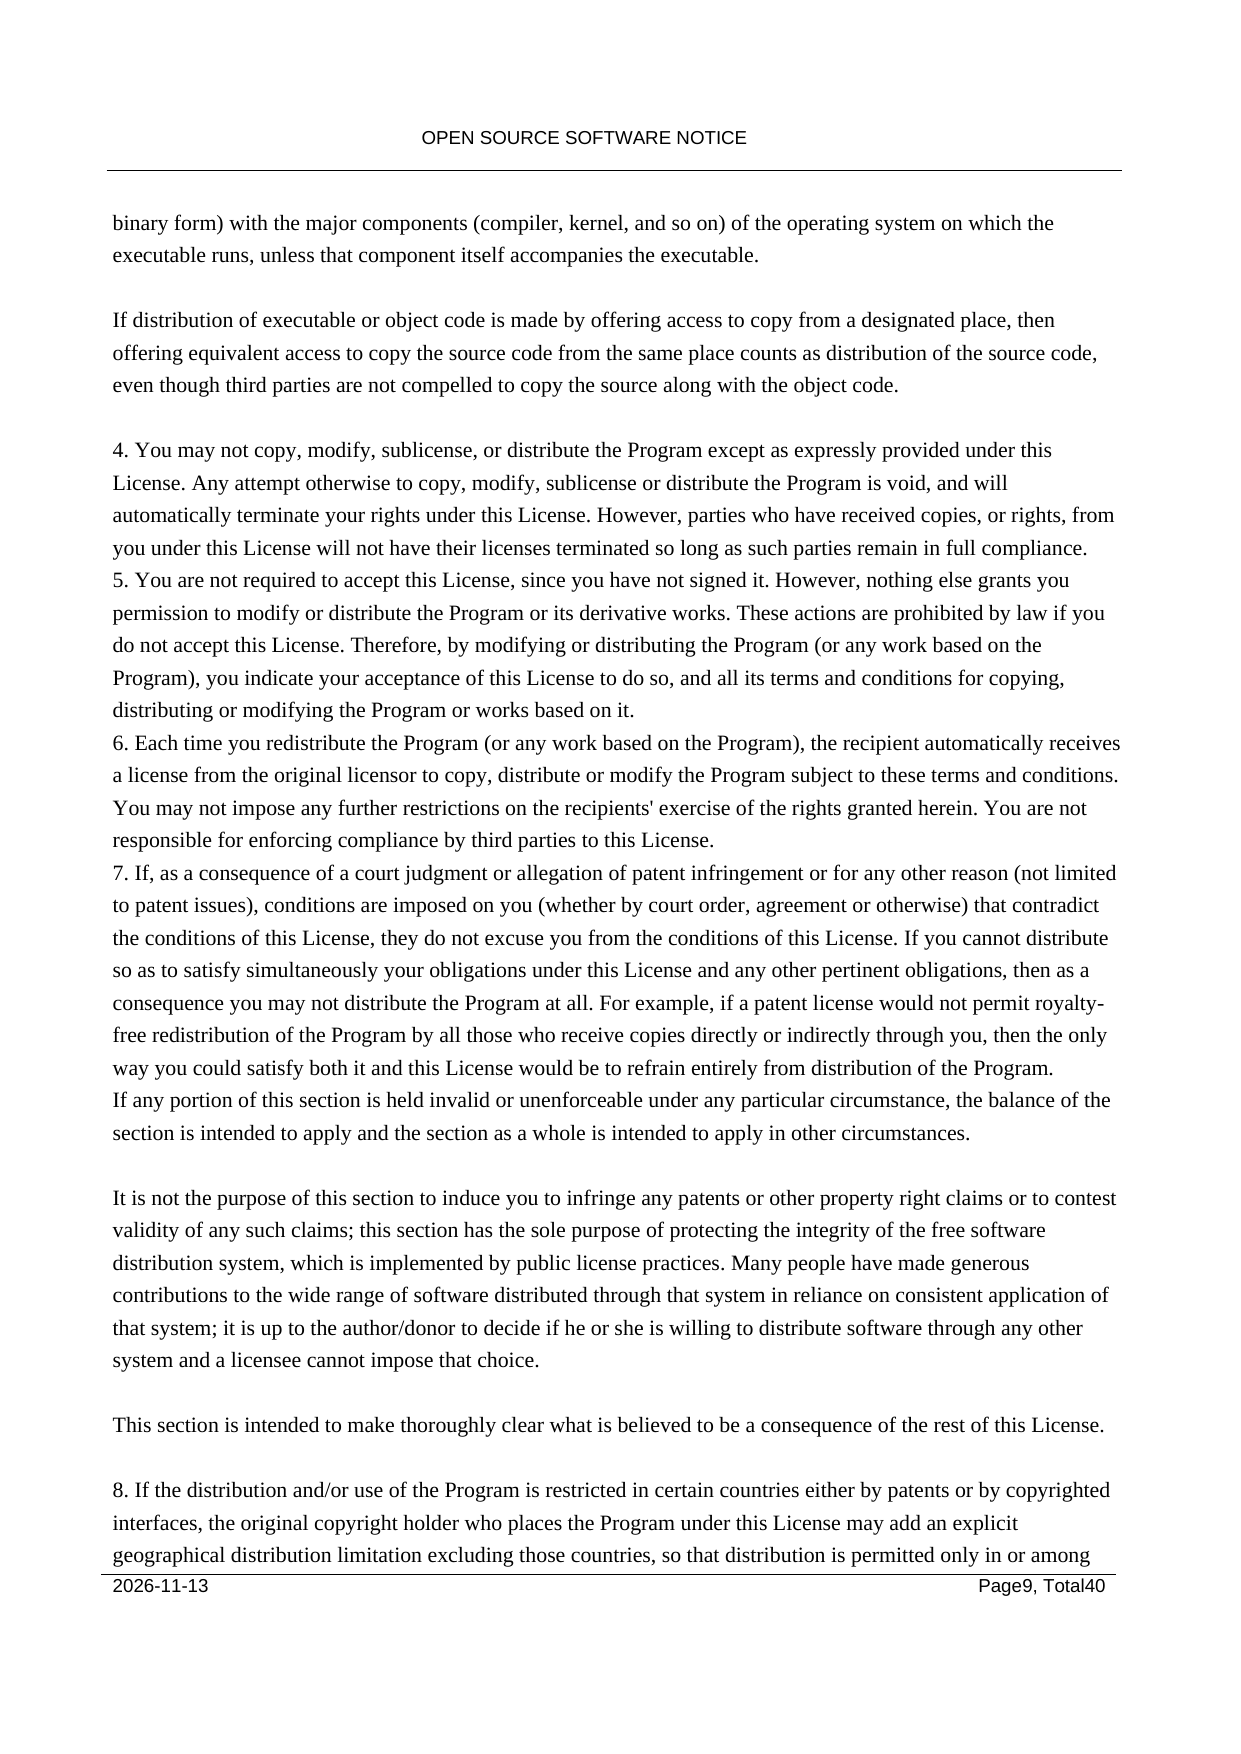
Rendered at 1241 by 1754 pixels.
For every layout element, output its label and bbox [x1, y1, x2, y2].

text [112, 206, 1128, 1571]
